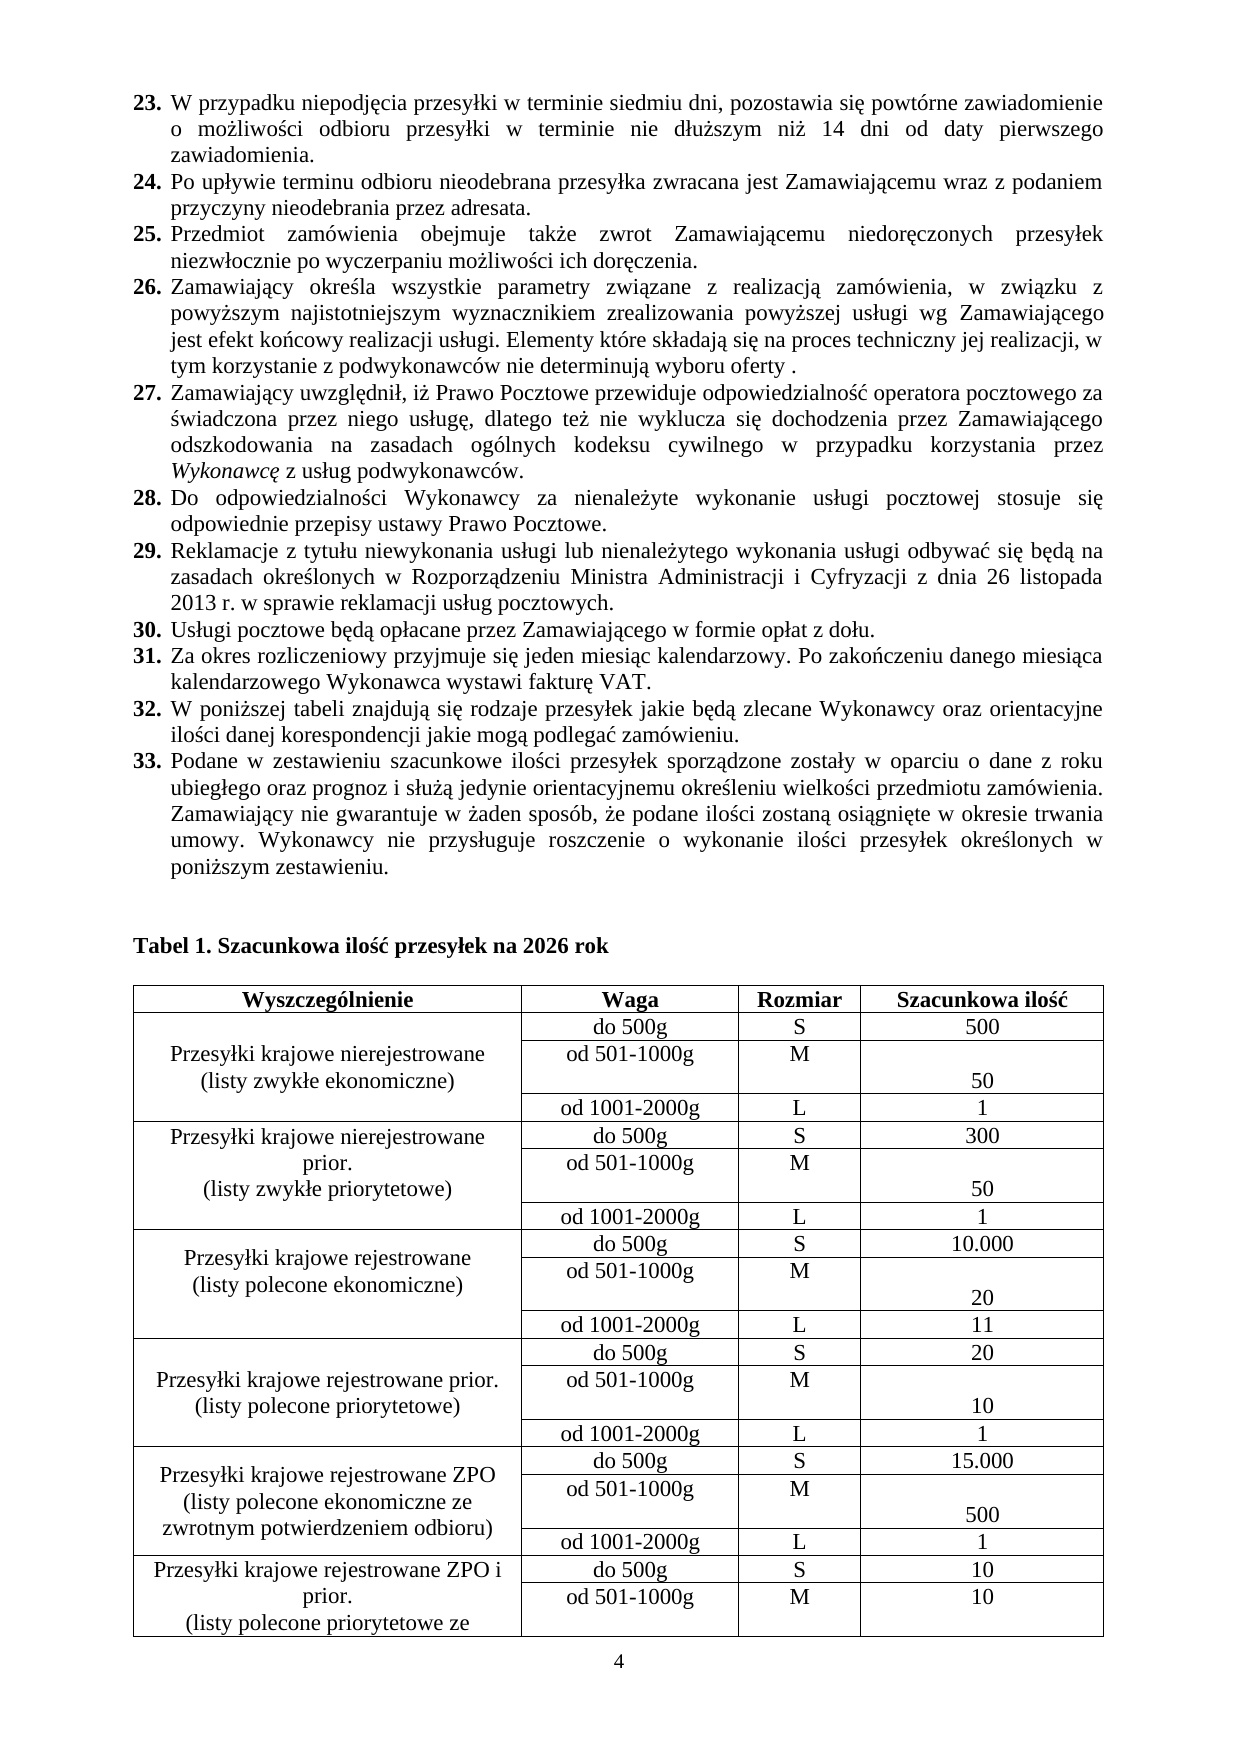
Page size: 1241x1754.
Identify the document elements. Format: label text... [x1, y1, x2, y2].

table_header Waga [522, 986, 738, 1012]
list W przypadku niepodjęcia przesyłki w terminie siedmiu dni, pozostawia się powtórne zawiadomienie o możliwości odbioru przesyłki w terminie nie dłuższym niż 14 dni od daty pierwszego zawiadomienia. [133, 89, 1104, 168]
table_cell 15.000 [861, 1447, 1103, 1474]
list Po upływie terminu odbioru nieodebrana przesyłka zwracana jest Zamawiającemu wraz z podaniem przyczyny nieodebrania przez adresata. [133, 168, 1104, 220]
table_cell od 501-1000g [522, 1583, 738, 1636]
table_cell Przesyłki krajowe nierejestrowane prior. (listy zwykłe priorytetowe) [134, 1122, 521, 1229]
table_cell M [739, 1366, 860, 1419]
table_cell S [739, 1339, 860, 1365]
table_cell M [739, 1149, 860, 1202]
table_cell S [739, 1013, 860, 1039]
table_cell do 500g [522, 1339, 738, 1365]
table_cell od 501-1000g [522, 1258, 738, 1310]
list Zamawiający określa wszystkie parametry związane z realizacją zamówienia, w związku z powyższym najistotniejszym wyznacznikiem zrealizowania powyższej usługi wg Zamawiającego jest efekt końcowy realizacji usługi. Elementy które składają się na proces techniczny jej realizacji, w tym korzystanie z podwykonawców nie determinują wyboru oferty . [133, 273, 1104, 378]
table_cell 10 [861, 1583, 1103, 1636]
table_cell 1 [861, 1094, 1103, 1121]
table_cell do 500g [522, 1013, 738, 1039]
table_cell Przesyłki krajowe nierejestrowane (listy zwykłe ekonomiczne) [134, 1013, 521, 1121]
table_cell od 1001-2000g [522, 1311, 738, 1338]
table_cell Przesyłki krajowe rejestrowane ZPO (listy polecone ekonomiczne ze zwrotnym potwierdzeniem odbioru) [134, 1447, 521, 1555]
text Tabel 1. Szacunkowa ilość przesyłek na 2026 rok [133, 932, 1104, 958]
table_cell 1 [861, 1420, 1103, 1446]
table_cell 11 [861, 1311, 1103, 1338]
table_cell od 501-1000g [522, 1475, 738, 1527]
table_cell od 501-1000g [522, 1366, 738, 1419]
table_cell do 500g [522, 1230, 738, 1257]
table_cell 500 [861, 1475, 1103, 1527]
table_cell do 500g [522, 1556, 738, 1582]
table_cell do 500g [522, 1122, 738, 1148]
table_cell L [739, 1420, 860, 1446]
table_cell 300 [861, 1122, 1103, 1148]
list W poniższej tabeli znajdują się rodzaje przesyłek jakie będą zlecane Wykonawcy oraz orientacyjne ilości danej korespondencji jakie mogą podlegać zamówieniu. [133, 695, 1104, 747]
table_cell 50 [861, 1149, 1103, 1202]
table_header Rozmiar [739, 986, 860, 1012]
table_cell od 501-1000g [522, 1041, 738, 1093]
table_cell L [739, 1203, 860, 1229]
table_cell S [739, 1122, 860, 1148]
table_cell M [739, 1258, 860, 1310]
list Do odpowiedzialności Wykonawcy za nienależyte wykonanie usługi pocztowej stosuje się odpowiednie przepisy ustawy Prawo Pocztowe. [133, 484, 1104, 537]
table_cell 10.000 [861, 1230, 1103, 1257]
table_cell 500 [861, 1013, 1103, 1039]
table_cell 50 [861, 1041, 1103, 1093]
table_cell S [739, 1447, 860, 1474]
table_cell od 1001-2000g [522, 1094, 738, 1121]
table_cell Przesyłki krajowe rejestrowane ZPO i prior. (listy polecone priorytetowe ze zwrotnym potwierdzeniem odbioru) [134, 1556, 521, 1636]
table_cell od 1001-2000g [522, 1420, 738, 1446]
table_cell Przesyłki krajowe rejestrowane prior. (listy polecone priorytetowe) [134, 1339, 521, 1446]
list Za okres rozliczeniowy przyjmuje się jeden miesiąc kalendarzowy. Po zakończeniu danego miesiąca kalendarzowego Wykonawca wystawi fakturę VAT. [133, 642, 1104, 695]
table_cell M [739, 1475, 860, 1527]
table_cell M [739, 1041, 860, 1093]
table_header Szacunkowa ilość [861, 986, 1103, 1012]
table_cell S [739, 1556, 860, 1582]
table_cell 10 [861, 1366, 1103, 1419]
table_cell L [739, 1529, 860, 1555]
list Reklamacje z tytułu niewykonania usługi lub nienależytego wykonania usługi odbywać się będą na zasadach określonych w Rozporządzeniu Ministra Administracji i Cyfryzacji z dnia 26 listopada 2013 r. w sprawie reklamacji usług pocztowych. [133, 537, 1104, 616]
table_cell 20 [861, 1339, 1103, 1365]
list Usługi pocztowe będą opłacane przez Zamawiającego w formie opłat z dołu. [133, 616, 1104, 642]
list Zamawiający uwzględnił, iż Prawo Pocztowe przewiduje odpowiedzialność operatora pocztowego za świadczona przez niego usługę, dlatego też nie wyklucza się dochodzenia przez Zamawiającego odszkodowania na zasadach ogólnych kodeksu cywilnego w przypadku korzystania przez Wykonawcę z usług podwykonawców. [133, 378, 1104, 484]
table_cell 1 [861, 1529, 1103, 1555]
table_cell od 1001-2000g [522, 1203, 738, 1229]
table_cell 20 [861, 1258, 1103, 1310]
table_cell od 501-1000g [522, 1149, 738, 1202]
table_cell M [739, 1583, 860, 1636]
table_cell do 500g [522, 1447, 738, 1474]
table_cell L [739, 1094, 860, 1121]
list Podane w zestawieniu szacunkowe ilości przesyłek sporządzone zostały w oparciu o dane z roku ubiegłego oraz prognoz i służą jedynie orientacyjnemu określeniu wielkości przedmiotu zamówienia. Zamawiający nie gwarantuje w żaden sposób, że podane ilości zostaną osiągnięte w okresie trwania umowy. Wykonawcy nie przysługuje roszczenie o wykonanie ilości przesyłek określonych w poniższym zestawieniu. [133, 747, 1104, 879]
table_cell L [739, 1311, 860, 1338]
table_cell Przesyłki krajowe rejestrowane (listy polecone ekonomiczne) [134, 1230, 521, 1338]
table_cell od 1001-2000g [522, 1529, 738, 1555]
table_header Wyszczególnienie [134, 986, 521, 1012]
table_cell 1 [861, 1203, 1103, 1229]
table_cell 10 [861, 1556, 1103, 1582]
table_cell S [739, 1230, 860, 1257]
list Przedmiot zamówienia obejmuje także zwrot Zamawiającemu niedoręczonych przesyłek niezwłocznie po wyczerpaniu możliwości ich doręczenia. [133, 220, 1104, 273]
